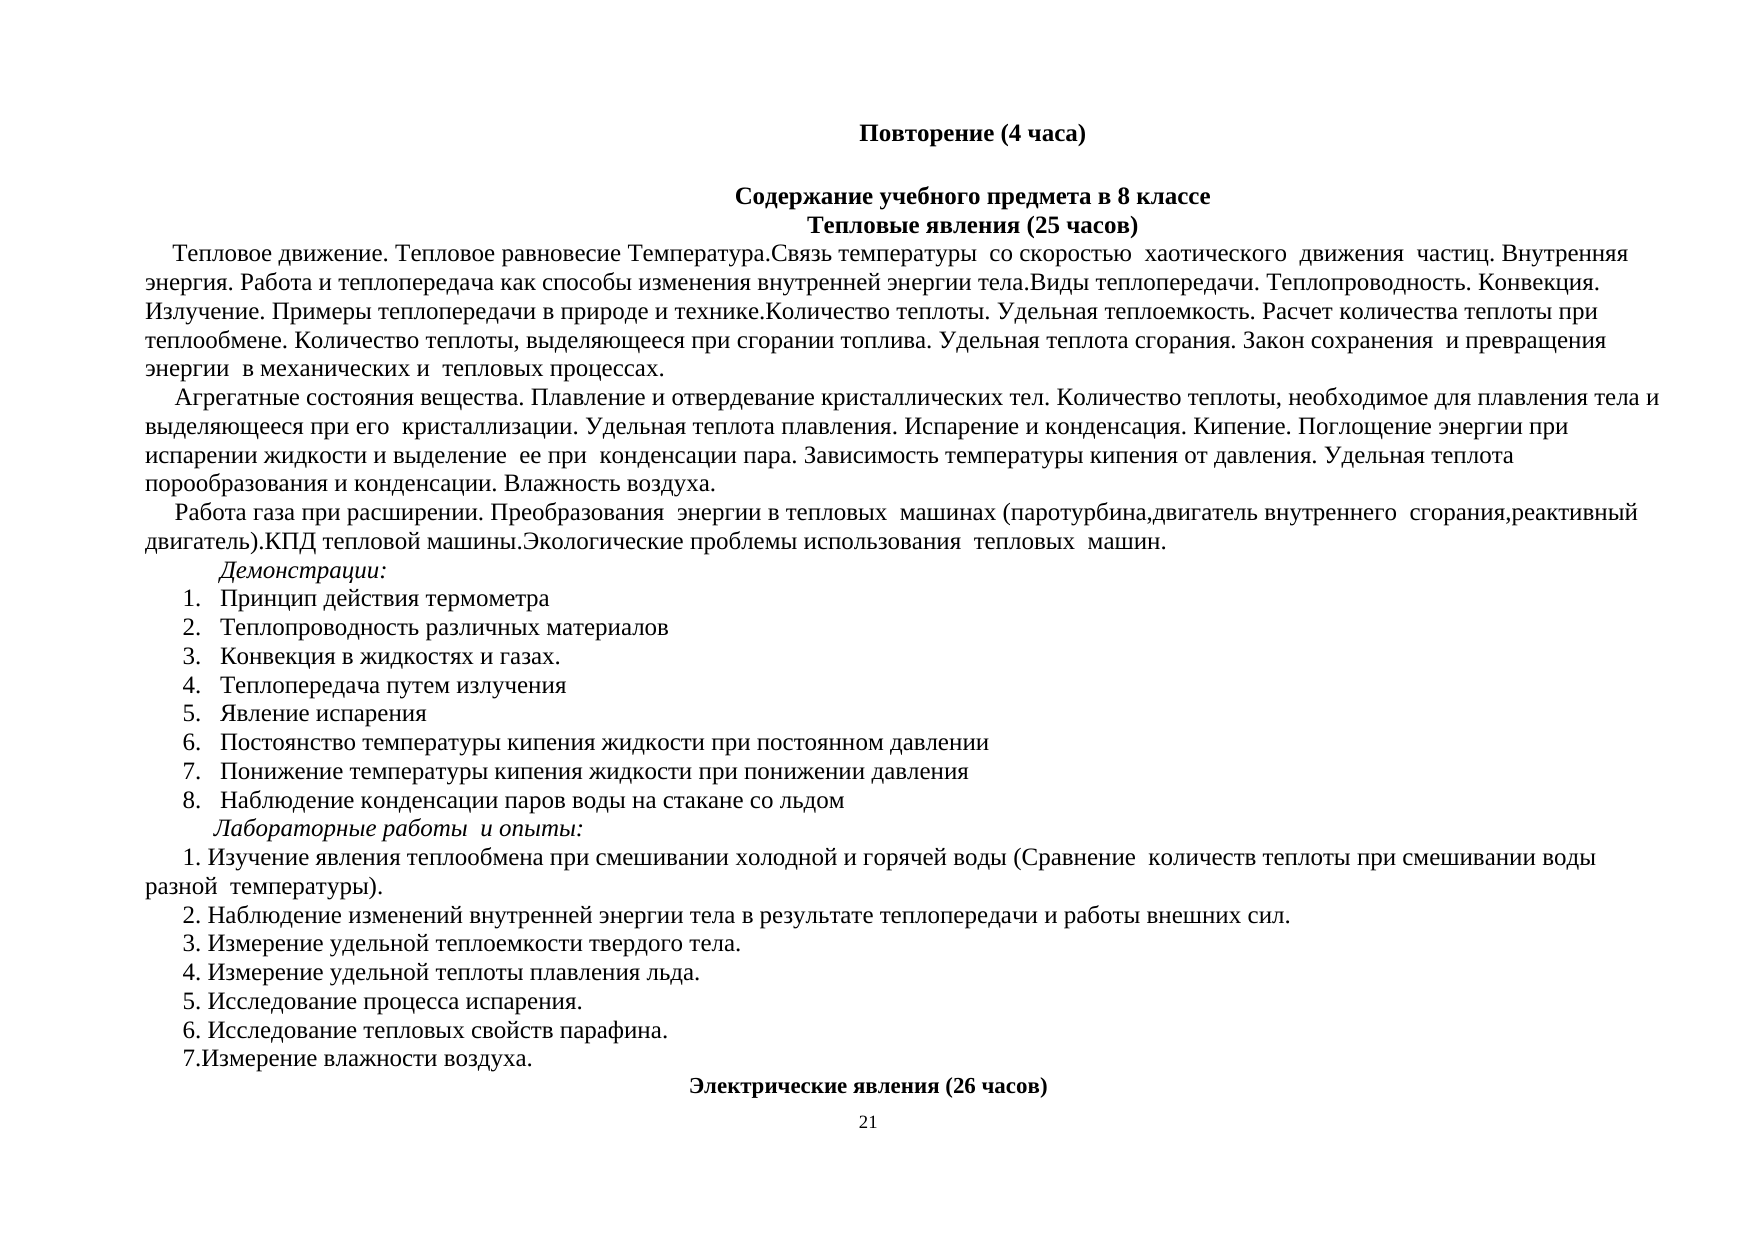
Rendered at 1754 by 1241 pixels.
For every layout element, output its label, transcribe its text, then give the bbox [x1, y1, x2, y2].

text Тепловые явления (25 часов) [280, 210, 1665, 238]
list Принцип действия термометра [182, 583, 1665, 612]
list Постоянство температуры кипения жидкости при постоянном давлении [182, 727, 1665, 756]
list Теплопередача путем излучения [182, 670, 1665, 698]
text Агрегатные состояния вещества. Плавление и отвердевание кристаллических тел. Количество теплоты, необходимое для плавления тела и выделяющееся при его кристаллизации. Удельная теплота плавления. Испарение и конденсация. Кипение. Поглощение энергии при испарении жидкости и выделение ее при конденсации пара. Зависимость температуры кипения от давления. Удельная теплота порообразования и конденсации. Влажность воздуха. [145, 382, 1665, 497]
text Работа газа при расширении. Преобразования энергии в тепловых машинах (паротурбина,двигатель внутреннего сгорания,реактивный двигатель).КПД тепловой машины.Экологические проблемы использования тепловых машин. [145, 497, 1665, 555]
text Повторение (4 часа) [280, 118, 1665, 181]
text Электрические явления (26 часов) [71, 1072, 1665, 1098]
text Тепловое движение. Тепловое равновесие Температура.Связь температуры со скоростью хаотического движения частиц. Внутренняя энергия. Работа и теплопередача как способы изменения внутренней энергии тела.Виды теплопередачи. Теплопроводность. Конвекция. Излучение. Примеры теплопередачи в природе и технике.Количество теплоты. Удельная теплоемкость. Расчет количества теплоты при теплообмене. Количество теплоты, выделяющееся при сгорании топлива. Удельная теплота сгорания. Закон сохранения и превращения энергии в механических и тепловых процессах. [145, 238, 1665, 382]
text 1. Изучение явления теплообмена при смешивании холодной и горячей воды (Сравнение количеств теплоты при смешивании воды разной температуры). 2. Наблюдение изменений внутренней энергии тела в результате теплопередачи и работы внешних сил. 3. Измерение удельной теплоемкости твердого тела. 4. Измерение удельной теплоты плавления льда. 5. Исследование процесса испарения. 6. Исследование тепловых свойств парафина. 7.Измерение влажности воздуха. [145, 842, 1665, 1072]
list Понижение температуры кипения жидкости при понижении давления [182, 756, 1665, 785]
text Демонстрации: [145, 555, 1665, 583]
text Содержание учебного предмета в 8 классе [280, 181, 1665, 210]
text Лабораторные работы и опыты: [145, 813, 1665, 842]
list Теплопроводность различных материалов [182, 612, 1665, 641]
list Конвекция в жидкостях и газах. [182, 641, 1665, 670]
list Явление испарения [182, 698, 1665, 727]
list Наблюдение конденсации паров воды на стакане со льдом [182, 785, 1665, 813]
